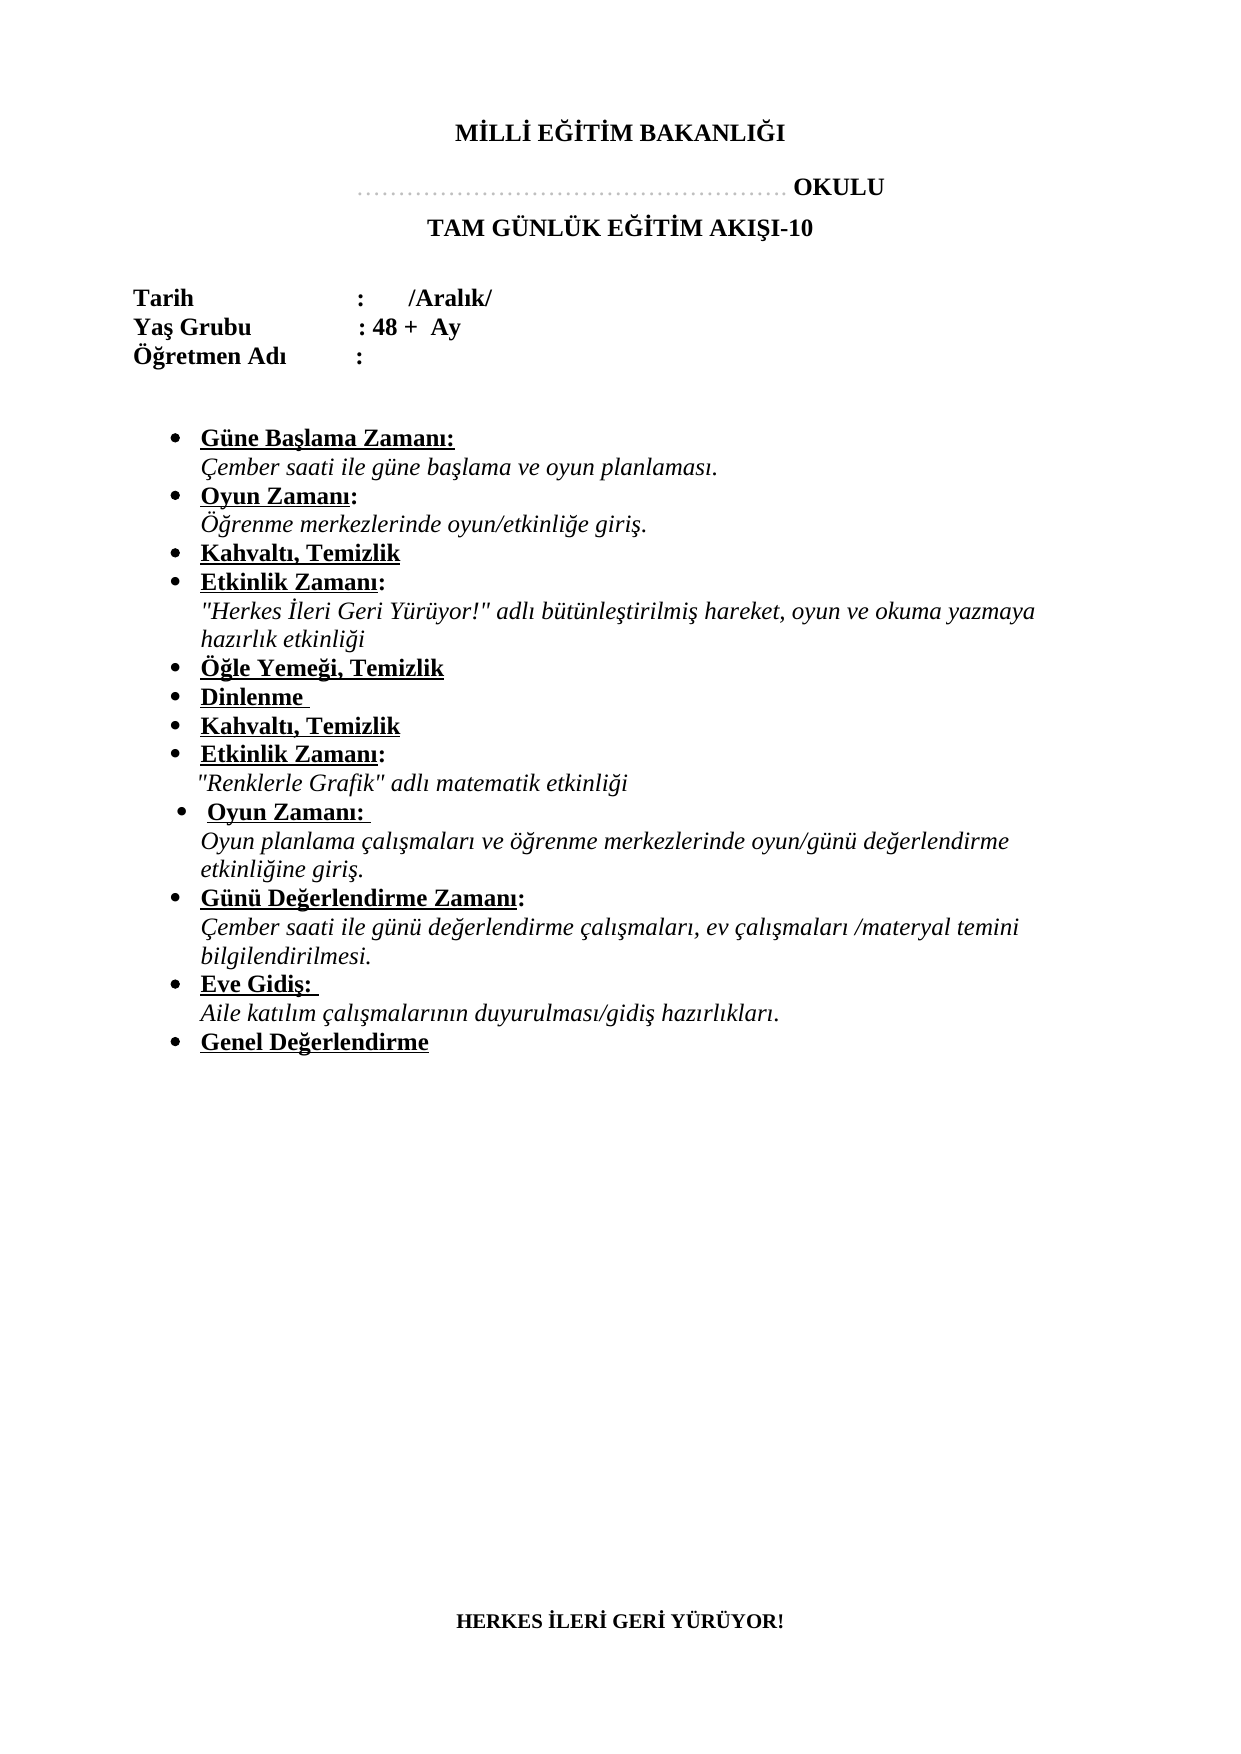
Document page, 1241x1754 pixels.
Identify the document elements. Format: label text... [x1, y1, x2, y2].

list Günü Değerlendirme Zamanı: [171, 883, 1070, 912]
list Etkinlik Zamanı: [171, 567, 1070, 596]
text Öğretmen Adı : [133, 341, 1092, 369]
list Dinlenme [171, 682, 1070, 711]
list Çember saati ile güne başlama ve oyun planlaması. [200, 452, 1070, 481]
text TAM GÜNLÜK EĞİTİM AKIŞI-10 [148, 213, 1092, 242]
text Yaş Grubu : 48 + Ay [133, 312, 1092, 341]
list Eve Gidiş: [171, 969, 1070, 998]
list Güne Başlama Zamanı: [171, 423, 1070, 452]
text HERKES İLERİ GERİ YÜRÜYOR! [148, 1609, 1092, 1633]
list Çember saati ile günü değerlendirme çalışmaları, ev çalışmaları /materyal temini bilgilendirilmesi. [200, 912, 1070, 969]
list Kahvaltı, Temizlik [171, 538, 1070, 567]
list Etkinlik Zamanı: [171, 739, 1070, 768]
list Öğle Yemeği, Temizlik [171, 653, 1070, 682]
text MİLLİ EĞİTİM BAKANLIĞI [148, 118, 1092, 147]
text "Renklerle Grafik" adlı matematik etkinliği [196, 768, 1092, 797]
list Aile katılım çalışmalarının duyurulması/gidiş hazırlıkları. [200, 998, 1070, 1027]
list Oyun planlama çalışmaları ve öğrenme merkezlerinde oyun/günü değerlendirme etkinliğine giriş. [200, 826, 1070, 883]
text ……………………………………………. OKULU [148, 172, 1092, 201]
list Öğrenme merkezlerinde oyun/etkinliğe giriş. [200, 509, 1070, 538]
list Oyun Zamanı: [177, 797, 1070, 826]
text Tarih : /Aralık/ [133, 283, 1092, 312]
text "Herkes İleri Geri Yürüyor!" adlı bütünleştirilmiş hareket, oyun ve okuma yazmaya hazırlık etkinliği [200, 596, 1092, 653]
list Genel Değerlendirme [171, 1027, 1070, 1056]
list Oyun Zamanı: [171, 481, 1070, 509]
list Kahvaltı, Temizlik [171, 711, 1070, 739]
